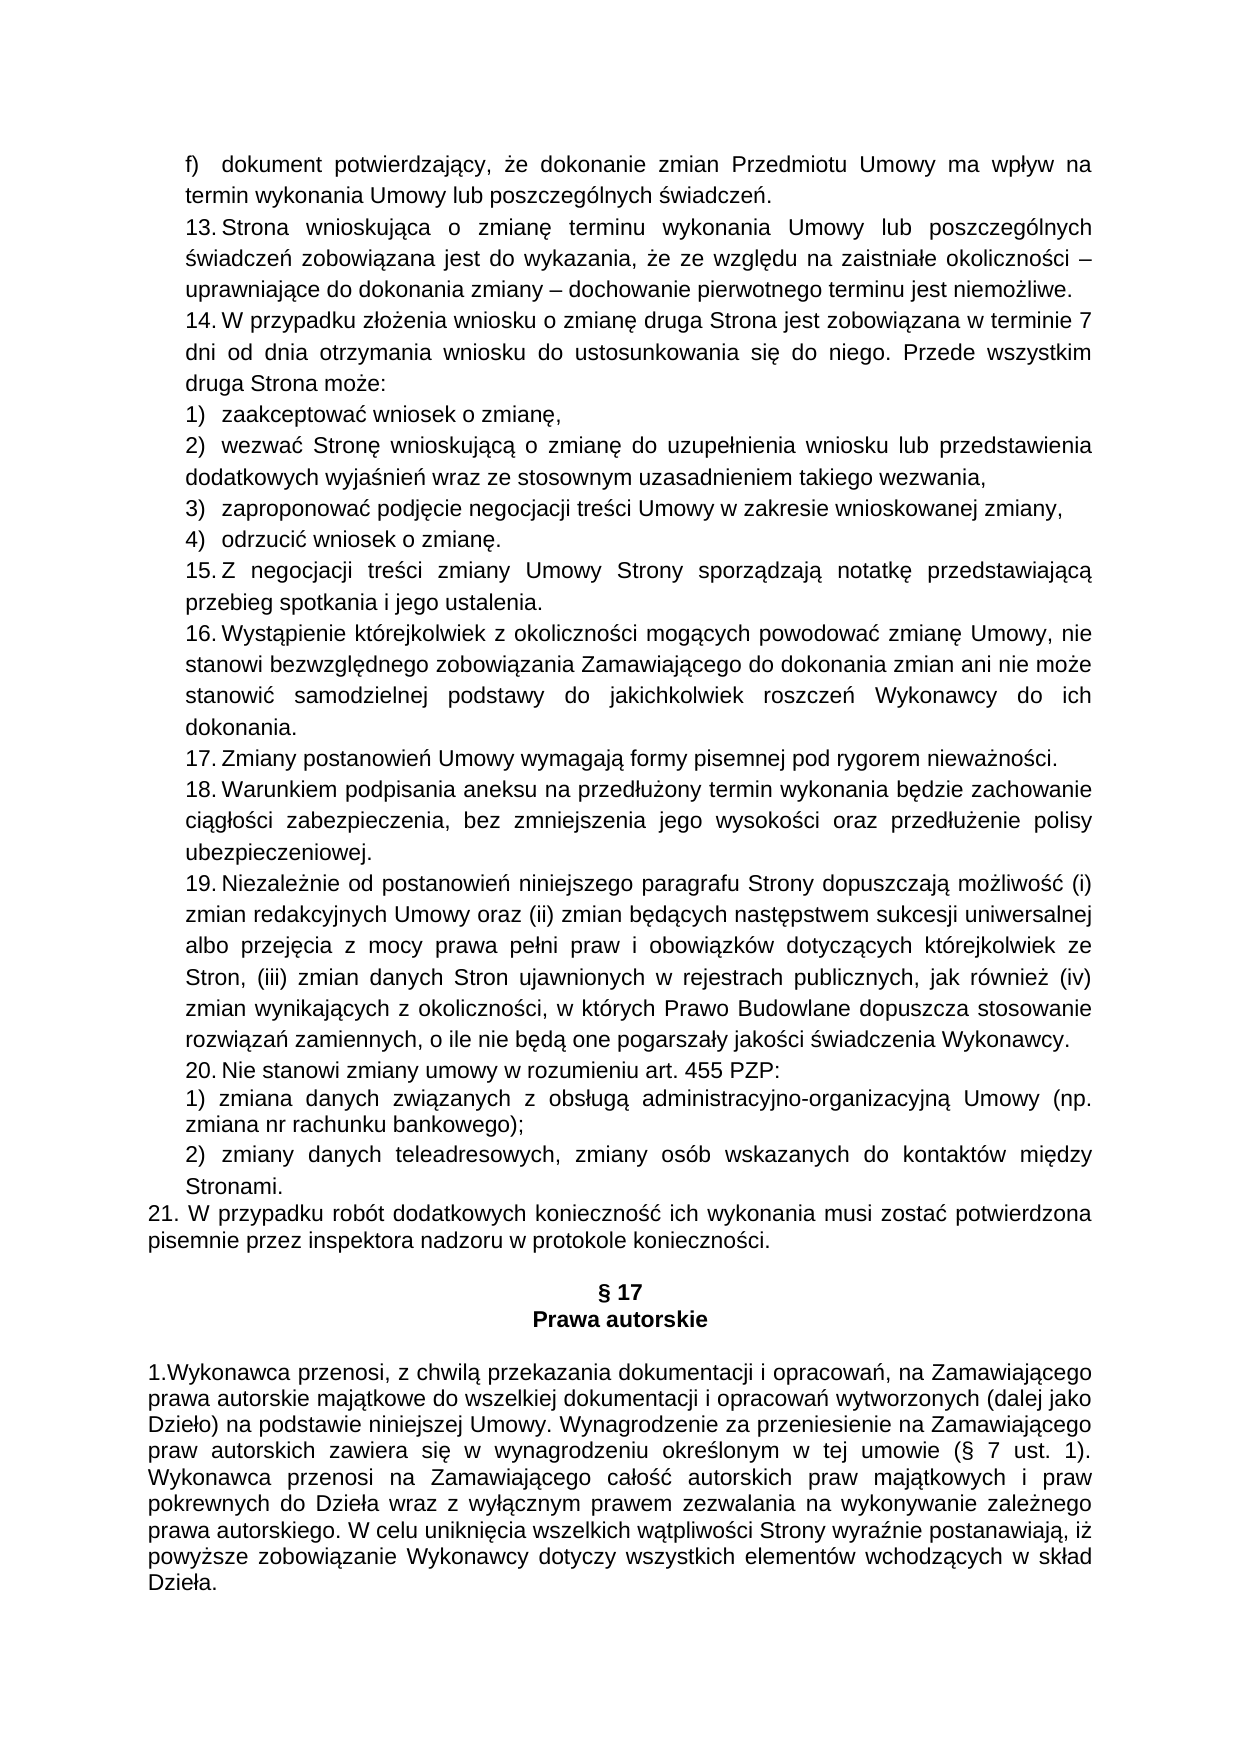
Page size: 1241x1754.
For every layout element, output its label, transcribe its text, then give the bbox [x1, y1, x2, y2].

text Prawa autorskie [148, 1306, 1093, 1332]
text 1) zmiana danych związanych z obsługą administracyjno-organizacyjną Umowy (np. zmiana nr rachunku bankowego); [185, 1085, 1093, 1138]
text 3) zaproponować podjęcie negocjacji treści Umowy w zakresie wnioskowanej zmiany, [185, 491, 1093, 523]
text § 17 [148, 1279, 1093, 1306]
text 18. Warunkiem podpisania aneksu na przedłużony termin wykonania będzie zachowanie ciągłości zabezpieczenia, bez zmniejszenia jego wysokości oraz przedłużenie polisy ubezpieczeniowej. [185, 773, 1093, 866]
text 16. Wystąpienie którejkolwiek z okoliczności mogących powodować zmianę Umowy, nie stanowi bezwzględnego zobowiązania Zamawiającego do dokonania zmian ani nie może stanowić samodzielnej podstawy do jakichkolwiek roszczeń Wykonawcy do ich dokonania. [185, 616, 1093, 741]
text 19. Niezależnie od postanowień niniejszego paragrafu Strony dopuszczają możliwość (i) zmian redakcyjnych Umowy oraz (ii) zmian będących następstwem sukcesji uniwersalnej albo przejęcia z mocy prawa pełni praw i obowiązków dotyczących którejkolwiek ze Stron, (iii) zmian danych Stron ujawnionych w rejestrach publicznych, jak również (iv) zmian wynikających z okoliczności, w których Prawo Budowlane dopuszcza stosowanie rozwiązań zamiennych, o ile nie będą one pogarszały jakości świadczenia Wykonawcy. [185, 866, 1093, 1054]
text 1) zaakceptować wniosek o zmianę, [185, 398, 1093, 429]
text f) dokument potwierdzający, że dokonanie zmian Przedmiotu Umowy ma wpływ na termin wykonania Umowy lub poszczególnych świadczeń. [185, 148, 1093, 210]
text 14. W przypadku złożenia wniosku o zmianę druga Strona jest zobowiązana w terminie 7 dni od dnia otrzymania wniosku do ustosunkowania się do niego. Przede wszystkim druga Strona może: [185, 304, 1093, 398]
text 17. Zmiany postanowień Umowy wymagają formy pisemnej pod rygorem nieważności. [185, 741, 1093, 773]
text 20. Nie stanowi zmiany umowy w rozumieniu art. 455 PZP: [185, 1054, 1093, 1085]
text 2) zmiany danych teleadresowych, zmiany osób wskazanych do kontaktów między Stronami. [185, 1138, 1093, 1200]
text 1.Wykonawca przenosi, z chwilą przekazania dokumentacji i opracowań, na Zamawiającego prawa autorskie majątkowe do wszelkiej dokumentacji i opracowań wytworzonych (dalej jako Dzieło) na podstawie niniejszej Umowy. Wynagrodzenie za przeniesienie na Zamawiającego praw autorskich zawiera się w wynagrodzeniu określonym w tej umowie (§ 7 ust. 1). Wykonawca przenosi na Zamawiającego całość autorskich praw majątkowych i praw pokrewnych do Dzieła wraz z wyłącznym prawem zezwalania na wykonywanie zależnego prawa autorskiego. W celu uniknięcia wszelkich wątpliwości Strony wyraźnie postanawiają, iż powyższe zobowiązanie Wykonawcy dotyczy wszystkich elementów wchodzących w skład Dzieła. [148, 1358, 1093, 1596]
text 2) wezwać Stronę wnioskującą o zmianę do uzupełnienia wniosku lub przedstawienia dodatkowych wyjaśnień wraz ze stosownym uzasadnieniem takiego wezwania, [185, 429, 1093, 491]
text 15. Z negocjacji treści zmiany Umowy Strony sporządzają notatkę przedstawiającą przebieg spotkania i jego ustalenia. [185, 554, 1093, 616]
text 21. W przypadku robót dodatkowych konieczność ich wykonania musi zostać potwierdzona pisemnie przez inspektora nadzoru w protokole konieczności. [148, 1200, 1093, 1253]
text 4) odrzucić wniosek o zmianę. [185, 523, 1093, 554]
text 13. Strona wnioskująca o zmianę terminu wykonania Umowy lub poszczególnych świadczeń zobowiązana jest do wykazania, że ze względu na zaistniałe okoliczności – uprawniające do dokonania zmiany – dochowanie pierwotnego terminu jest niemożliwe. [185, 210, 1093, 304]
